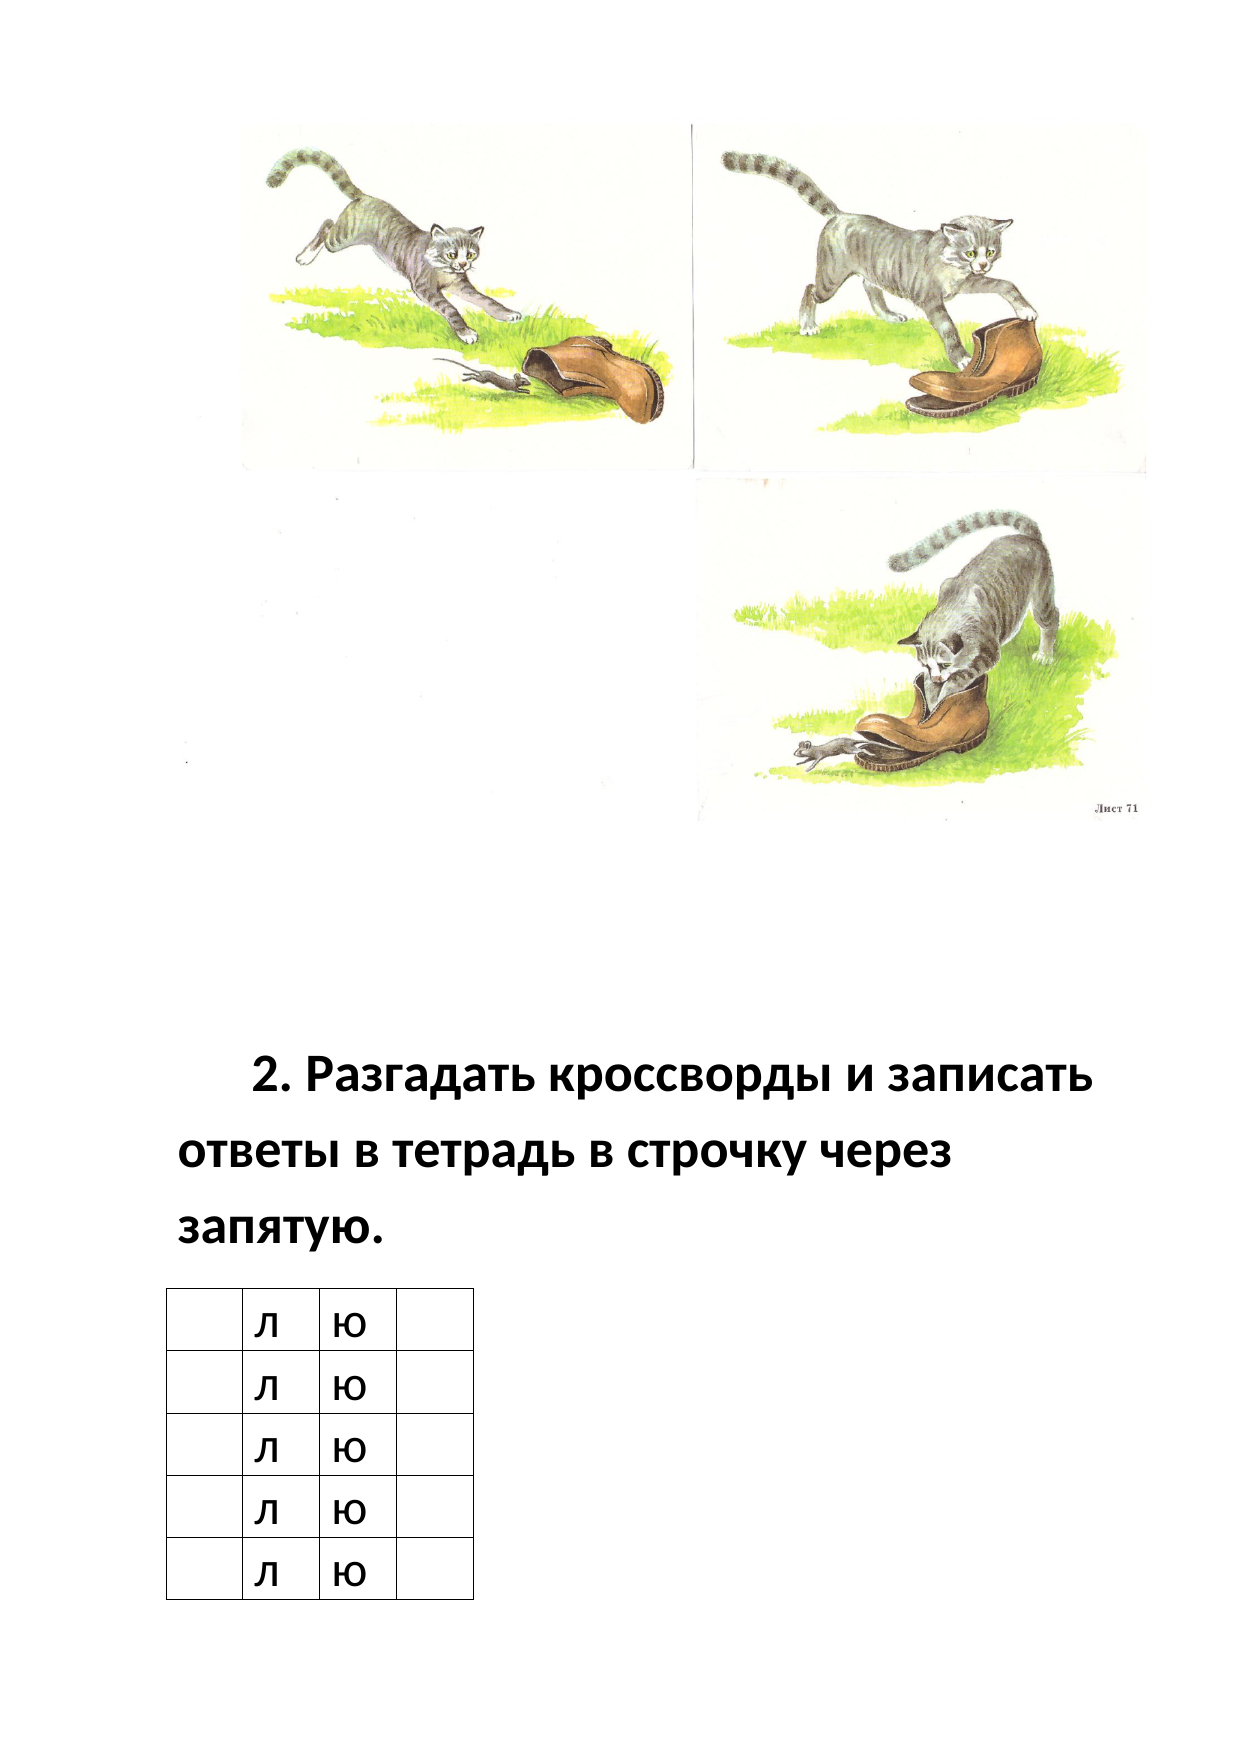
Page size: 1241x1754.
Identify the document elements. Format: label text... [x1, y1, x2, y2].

table_cell [397, 1351, 473, 1412]
table_header л [243, 1289, 319, 1350]
table_cell ю [320, 1538, 396, 1599]
table_cell [397, 1538, 473, 1599]
table_cell ю [320, 1476, 396, 1537]
picture [177, 118, 1152, 826]
table_cell л [243, 1414, 319, 1474]
table_cell ю [320, 1351, 396, 1412]
table_cell [397, 1476, 473, 1537]
table_cell л [243, 1538, 319, 1599]
table_cell [167, 1476, 242, 1537]
table_header [397, 1289, 473, 1350]
table_cell л [243, 1476, 319, 1537]
table_cell л [243, 1351, 319, 1412]
table_cell [167, 1351, 242, 1412]
table_cell [397, 1414, 473, 1474]
table_cell ю [320, 1414, 396, 1474]
table_header ю [320, 1289, 396, 1350]
table_cell [167, 1538, 242, 1599]
table_cell [167, 1414, 242, 1474]
table_header [167, 1289, 242, 1350]
text 2. Разгадать кроссворды и записать ответы в тетрадь в строчку через запятую. [177, 1039, 1152, 1257]
